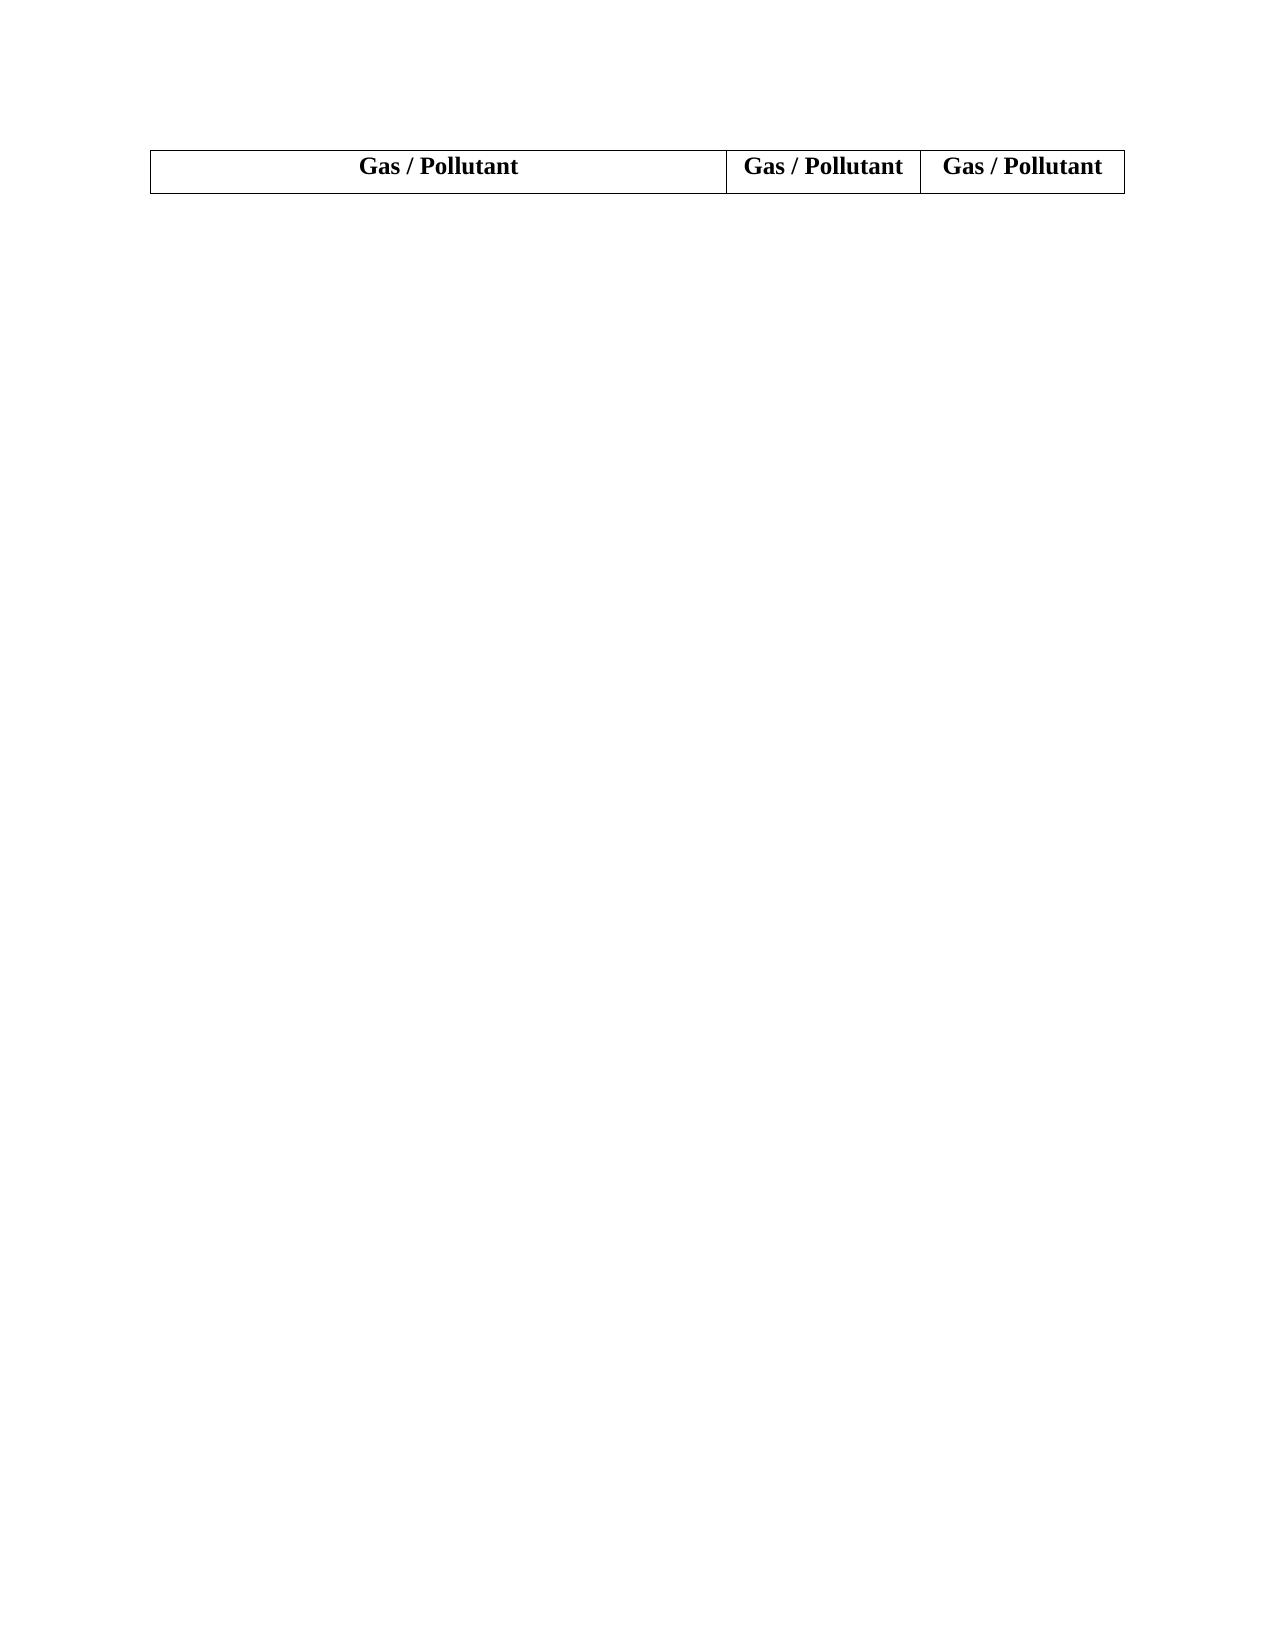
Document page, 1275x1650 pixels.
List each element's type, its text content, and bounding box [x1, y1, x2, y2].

table_header Gas / Pollutant [151, 151, 726, 193]
table_header Gas / Pollutant [921, 151, 1124, 193]
table_header Gas / Pollutant [727, 151, 920, 193]
